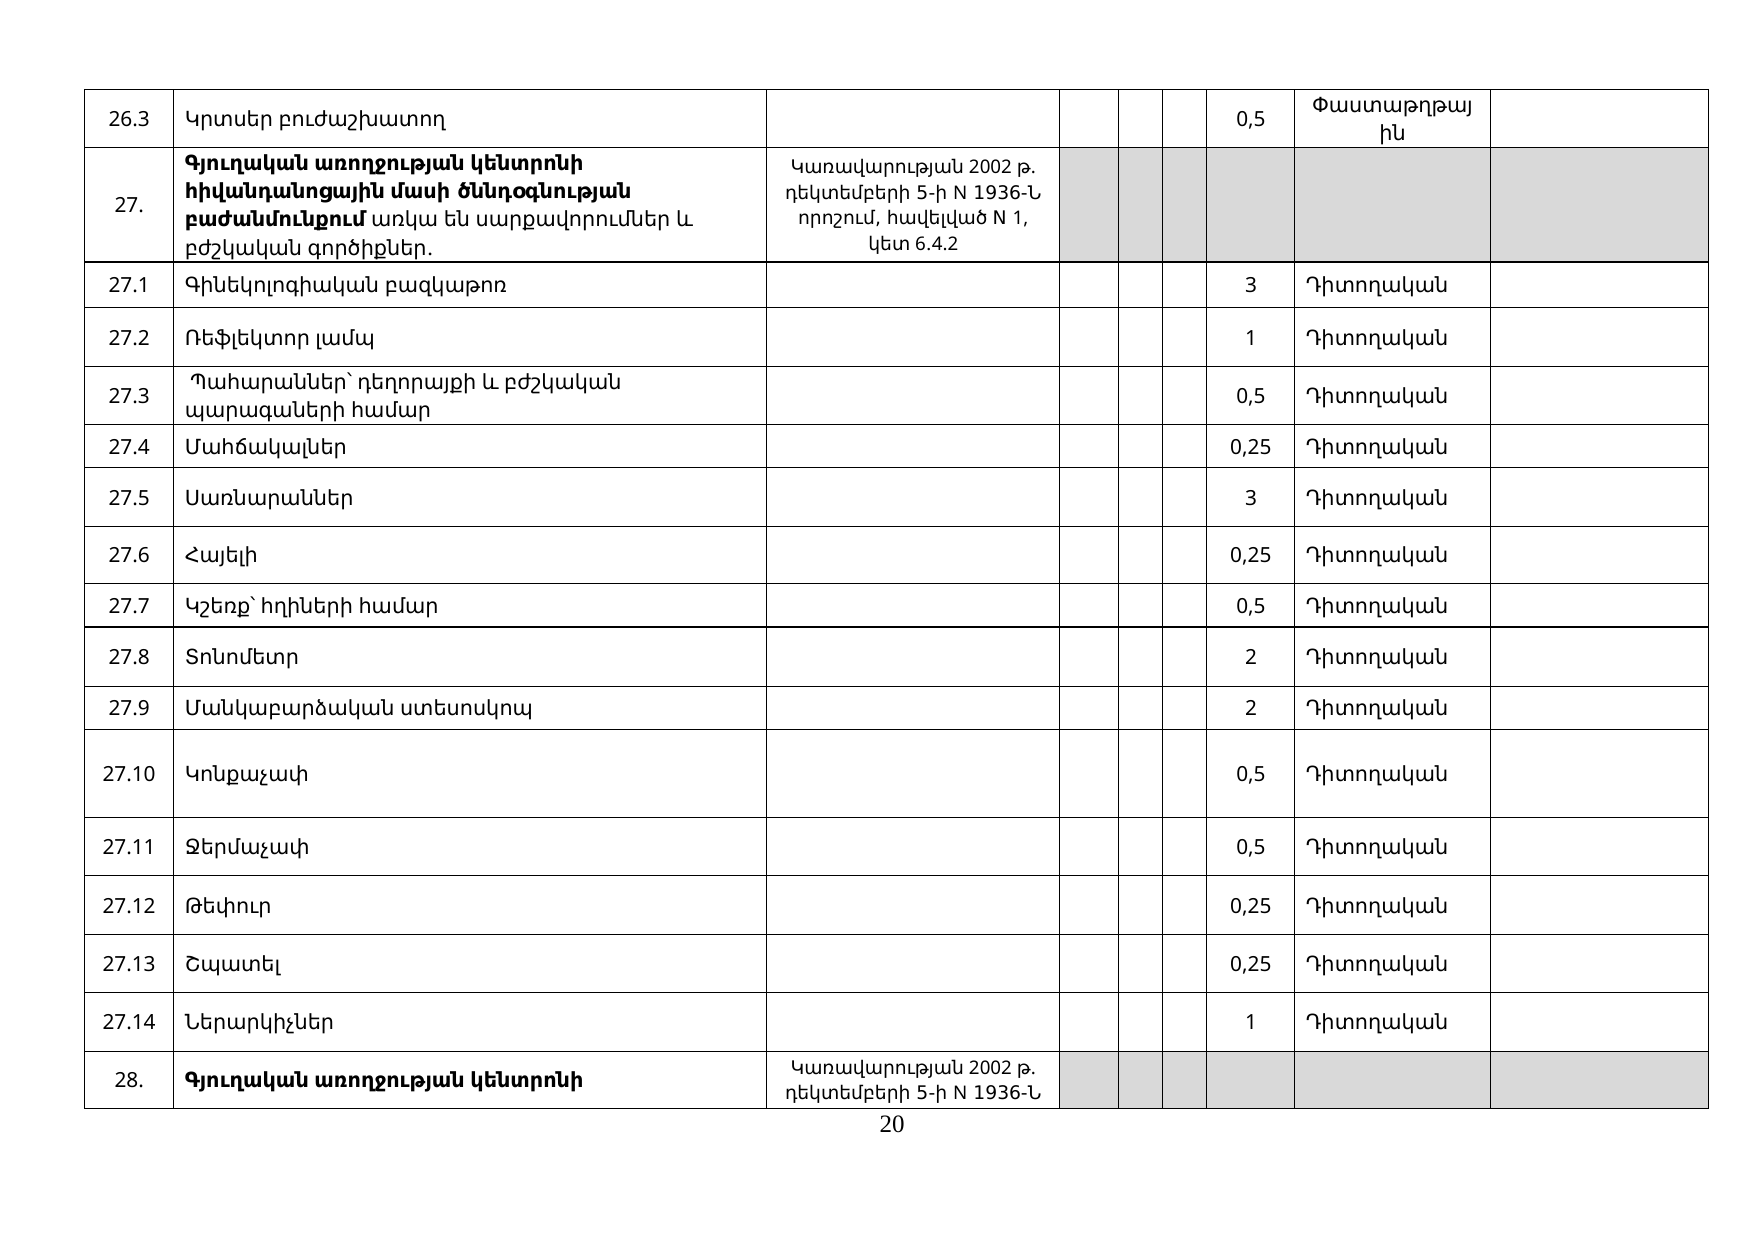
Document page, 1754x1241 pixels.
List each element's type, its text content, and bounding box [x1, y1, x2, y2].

table_cell Դիտողական [1295, 367, 1490, 424]
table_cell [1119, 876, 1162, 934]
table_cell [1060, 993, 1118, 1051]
table_cell Դիտողական [1295, 628, 1490, 686]
table_cell 27.11 [85, 818, 173, 875]
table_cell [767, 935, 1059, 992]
table_cell Դիտողական [1295, 527, 1490, 582]
table_cell [1491, 308, 1708, 366]
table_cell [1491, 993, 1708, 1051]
table_cell Կոնքաչափ [174, 730, 766, 817]
table_cell Փաստաթղթային [1295, 90, 1490, 147]
table_cell [1163, 584, 1206, 626]
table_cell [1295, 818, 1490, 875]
table_cell Մանկաբարձական ստեսոսկոպ [174, 687, 766, 728]
table_cell [1163, 148, 1206, 261]
table_cell [1163, 687, 1206, 728]
table_cell Դիտողական [1295, 687, 1490, 728]
table_cell 27.8 [85, 628, 173, 686]
table_cell [1119, 584, 1162, 626]
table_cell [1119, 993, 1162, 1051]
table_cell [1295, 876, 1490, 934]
table_cell Հայելի [174, 527, 766, 582]
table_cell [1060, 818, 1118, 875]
table_cell [1060, 263, 1118, 307]
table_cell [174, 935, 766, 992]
table_cell 27.7 [85, 584, 173, 626]
table_cell [1163, 90, 1206, 147]
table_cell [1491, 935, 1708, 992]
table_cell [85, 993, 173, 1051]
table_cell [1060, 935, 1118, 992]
table_cell 27. [85, 148, 173, 261]
table_cell 27.2 [85, 308, 173, 366]
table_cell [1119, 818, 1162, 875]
table_cell [767, 308, 1059, 366]
table_cell [1119, 527, 1162, 582]
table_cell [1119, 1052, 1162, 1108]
table_cell 0,25 [1207, 425, 1294, 467]
table_cell 27.5 [85, 468, 173, 526]
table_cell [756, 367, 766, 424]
table_cell 27.6 [85, 527, 173, 582]
table_cell [1163, 730, 1206, 817]
table_cell [1491, 263, 1708, 307]
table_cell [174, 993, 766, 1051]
table_cell [1119, 90, 1162, 147]
table_cell [1119, 687, 1162, 728]
table_cell [1060, 730, 1118, 817]
table_cell [1491, 730, 1708, 817]
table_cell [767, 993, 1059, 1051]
table_cell [1060, 148, 1118, 261]
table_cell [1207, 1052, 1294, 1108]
table_cell [767, 584, 1059, 626]
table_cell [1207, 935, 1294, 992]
table_cell [1491, 527, 1708, 582]
table_cell [1491, 584, 1708, 626]
table_cell Կշեռք՝ հղիների համար [174, 584, 766, 626]
table_cell [1163, 308, 1206, 366]
table_cell [1163, 468, 1206, 526]
table_cell Դիտողական [1295, 584, 1490, 626]
table_cell [767, 687, 1059, 728]
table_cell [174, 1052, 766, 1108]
table_cell Դիտողական [1295, 468, 1490, 526]
table_cell [1060, 90, 1118, 147]
table_cell 27.4 [85, 425, 173, 467]
table_cell 27.1 [85, 263, 173, 307]
table_cell [1119, 628, 1162, 686]
table_cell [1491, 148, 1708, 261]
table_cell 0,5 [1207, 730, 1294, 817]
table_cell [1163, 367, 1206, 424]
table_cell [1163, 628, 1206, 686]
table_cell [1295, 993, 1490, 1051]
table_cell Դիտողական [1295, 730, 1490, 817]
table_cell Կրտսեր բուժաշխատող [174, 90, 766, 147]
table_cell Մահճակալներ [174, 425, 766, 467]
table_cell [1207, 148, 1294, 261]
table_cell 3 [1207, 468, 1294, 526]
table_cell [1119, 367, 1162, 424]
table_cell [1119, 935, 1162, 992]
table_cell [767, 527, 1059, 582]
table_cell Ռեֆլեկտոր լամպ [174, 308, 766, 366]
table_cell [1060, 527, 1118, 582]
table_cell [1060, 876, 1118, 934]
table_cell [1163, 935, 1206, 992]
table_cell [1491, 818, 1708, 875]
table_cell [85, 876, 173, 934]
table_cell [1163, 527, 1206, 582]
table_cell [1491, 425, 1708, 467]
table_cell [767, 367, 1059, 424]
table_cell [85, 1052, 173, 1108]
table_cell 27.10 [85, 730, 173, 817]
table_cell [1119, 468, 1162, 526]
table_cell [1163, 425, 1206, 467]
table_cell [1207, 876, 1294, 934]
table_cell Ջերմաչափ [174, 818, 766, 875]
table_cell [1119, 730, 1162, 817]
table_cell [1060, 687, 1118, 728]
table_cell [1119, 148, 1162, 261]
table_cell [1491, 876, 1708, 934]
table_cell 27.3 [85, 367, 173, 424]
table_cell 0,5 [1207, 367, 1294, 424]
table_cell Տոնոմետր [174, 628, 766, 686]
table_cell Սառնարաններ [174, 468, 766, 526]
table_cell [1163, 263, 1206, 307]
table_cell 2 [1207, 687, 1294, 728]
table_cell 0,25 [1207, 527, 1294, 582]
table_cell 0,5 [1207, 584, 1294, 626]
table_cell [767, 468, 1059, 526]
table_cell [767, 263, 1059, 307]
table_cell Դիտողական [1295, 263, 1490, 307]
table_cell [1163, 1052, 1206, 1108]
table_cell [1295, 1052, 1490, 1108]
table_cell Կառավարության 2002 թ. դեկտեմբերի 5-ի N 1936-Ն որոշում, հավելված N 1, կետ 6.4.2 [767, 148, 1059, 261]
table_cell 1 [1207, 308, 1294, 366]
table_cell [1119, 263, 1162, 307]
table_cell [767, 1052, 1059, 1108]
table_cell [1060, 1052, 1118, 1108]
table_cell [1491, 367, 1708, 424]
table_cell Դիտողական [1295, 308, 1490, 366]
table_cell [767, 628, 1059, 686]
table_cell [1060, 468, 1118, 526]
table_cell 27.9 [85, 687, 173, 728]
table_cell [767, 425, 1059, 467]
table_cell [1119, 425, 1162, 467]
table_cell [1491, 90, 1708, 147]
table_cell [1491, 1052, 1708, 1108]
table_cell [1491, 628, 1708, 686]
table_cell 3 [1207, 263, 1294, 307]
table_cell 26.3 [85, 90, 173, 147]
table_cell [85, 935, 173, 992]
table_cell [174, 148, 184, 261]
table_cell Դիտողական [1295, 425, 1490, 467]
table_cell [1119, 308, 1162, 366]
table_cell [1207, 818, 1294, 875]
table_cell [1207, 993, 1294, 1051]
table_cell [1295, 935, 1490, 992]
table_cell [1060, 367, 1118, 424]
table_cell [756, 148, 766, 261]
table_cell [767, 818, 1059, 875]
table_cell [1295, 148, 1490, 261]
table_cell [1491, 687, 1708, 728]
table_cell [1060, 628, 1118, 686]
table_cell [1060, 425, 1118, 467]
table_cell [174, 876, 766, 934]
table_cell [767, 90, 1059, 147]
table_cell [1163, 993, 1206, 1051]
table_cell 0,5 [1207, 90, 1294, 147]
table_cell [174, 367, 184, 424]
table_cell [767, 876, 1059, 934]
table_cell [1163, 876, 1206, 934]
table_cell 2 [1207, 628, 1294, 686]
table_cell [1491, 468, 1708, 526]
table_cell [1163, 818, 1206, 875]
table_cell Գինեկոլոգիական բազկաթոռ [174, 263, 766, 307]
table_cell [767, 730, 1059, 817]
table_cell [1060, 308, 1118, 366]
table_cell [1060, 584, 1118, 626]
